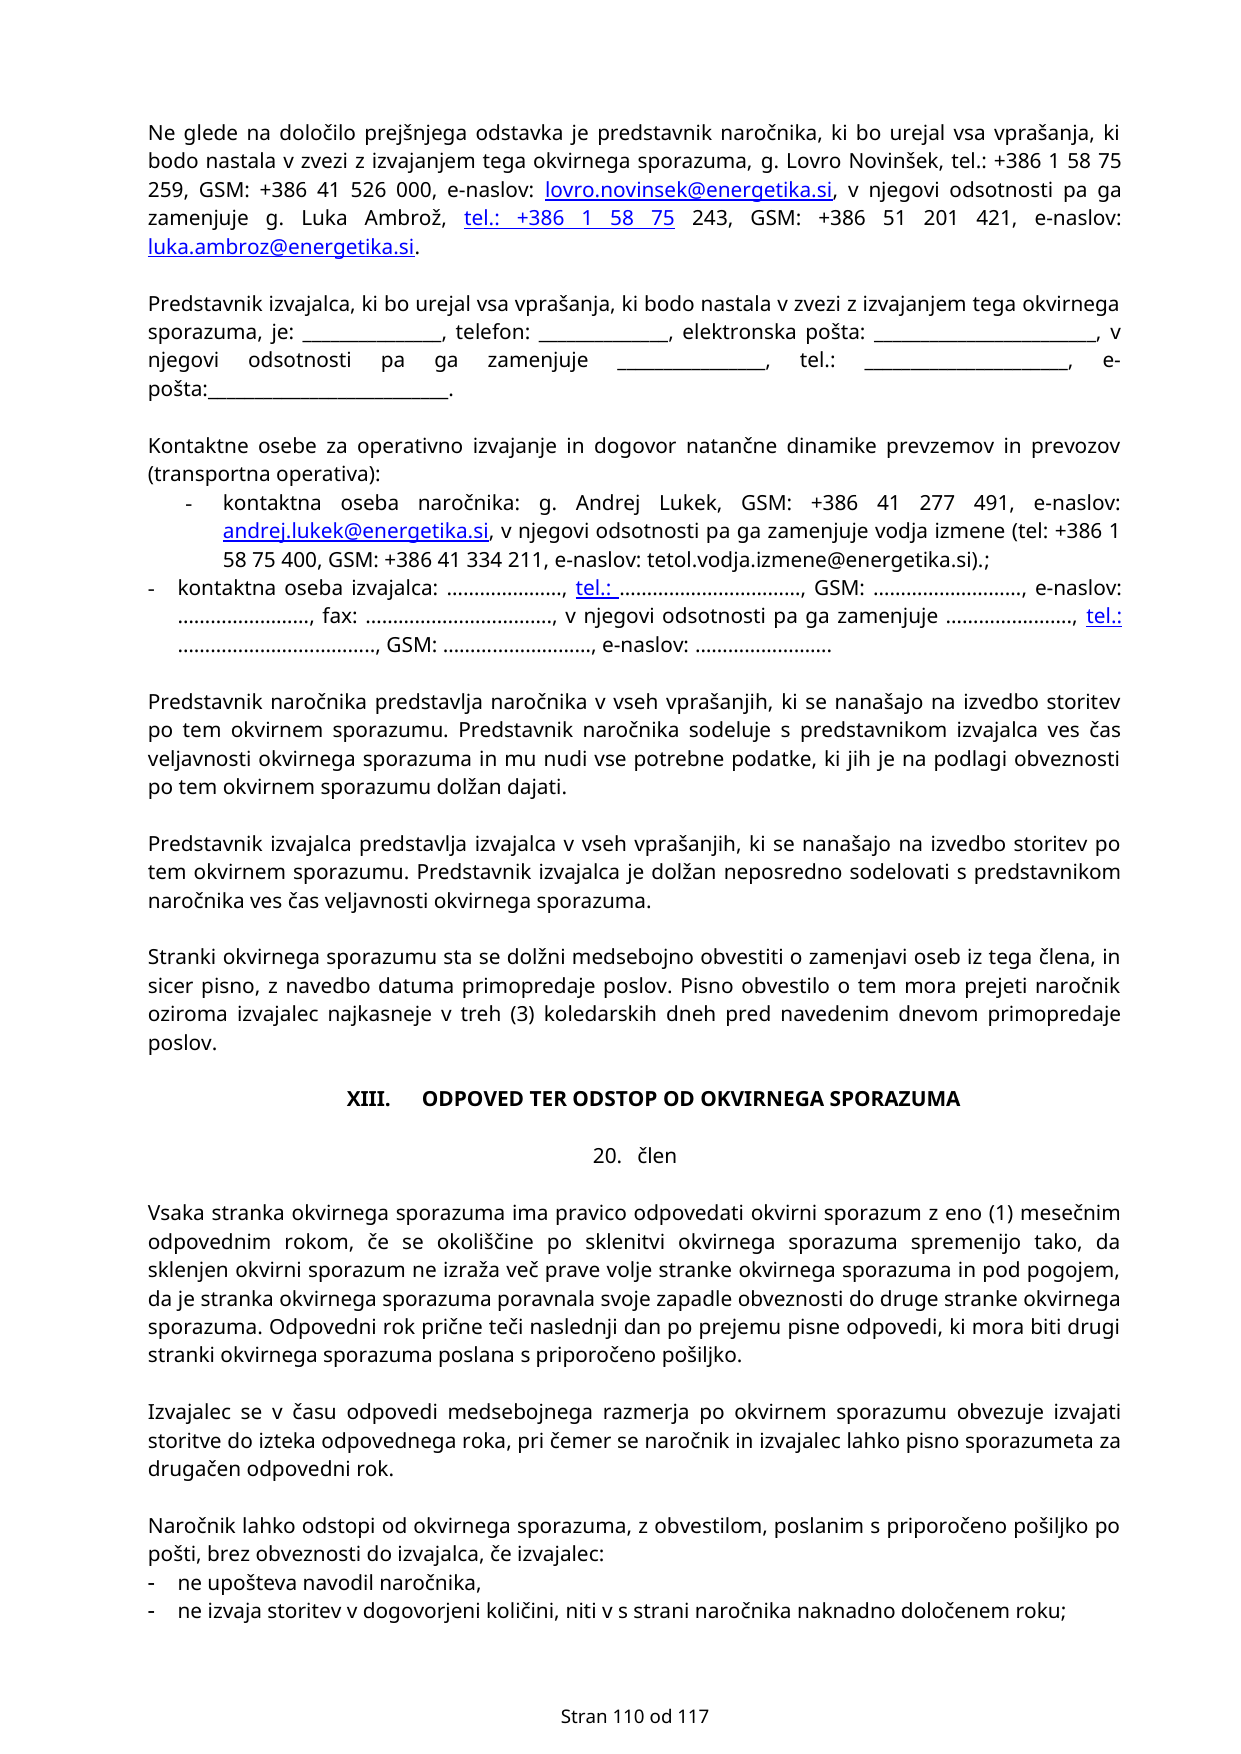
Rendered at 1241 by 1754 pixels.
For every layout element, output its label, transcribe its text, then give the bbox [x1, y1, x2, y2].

text Predstavnik naročnika predstavlja naročnika v vseh vprašanjih, ki se nanašajo na izvedbo storitev po tem okvirnem sporazumu. Predstavnik naročnika sodeluje s predstavnikom izvajalca ves čas veljavnosti okvirnega sporazuma in mu nudi vse potrebne podatke, ki jih je na podlagi obveznosti po tem okvirnem sporazumu dolžan dajati. [148, 687, 1122, 801]
text Naročnik lahko odstopi od okvirnega sporazuma, z obvestilom, poslanim s priporočeno pošiljko po pošti, brez obveznosti do izvajalca, če izvajalec: [148, 1511, 1122, 1568]
text Vsaka stranka okvirnega sporazuma ima pravico odpovedati okvirni sporazum z eno (1) mesečnim odpovednim rokom, če se okoliščine po sklenitvi okvirnega sporazuma spremenijo tako, da sklenjen okvirni sporazum ne izraža več prave volje stranke okvirnega sporazuma in pod pogojem, da je stranka okvirnega sporazuma poravnala svoje zapadle obveznosti do druge stranke okvirnega sporazuma. Odpovedni rok prične teči naslednji dan po prejemu pisne odpovedi, ki mora biti drugi stranki okvirnega sporazuma poslana s priporočeno pošiljko. [148, 1198, 1122, 1369]
text Kontaktne osebe za operativno izvajanje in dogovor natančne dinamike prevzemov in prevozov (transportna operativa): [148, 431, 1122, 488]
text Ne glede na določilo prejšnjega odstavka je predstavnik naročnika, ki bo urejal vsa vprašanja, ki bodo nastala v zvezi z izvajanjem tega okvirnega sporazuma, g. Lovro Novinšek, tel.: +386 1 58 75 259, GSM: +386 41 526 000, e-naslov: lovro.novinsek@energetika.si, v njegovi odsotnosti pa ga zamenjuje g. Luka Ambrož, tel.: +386 1 58 75 243, GSM: +386 51 201 421, e-naslov: luka.ambroz@energetika.si. [148, 118, 1122, 260]
list ODPOVED TER ODSTOP OD OKVIRNEGA SPORAZUMA [185, 1084, 1122, 1113]
text Izvajalec se v času odpovedi medsebojnega razmerja po okvirnem sporazumu obvezuje izvajati storitve do izteka odpovednega roka, pri čemer se naročnik in izvajalec lahko pisno sporazumeta za drugačen odpovedni rok. [148, 1397, 1122, 1483]
list ne izvaja storitev v dogovorjeni količini, niti v s strani naročnika naknadno določenem roku; [148, 1596, 1122, 1625]
text Predstavnik izvajalca predstavlja izvajalca v vseh vprašanjih, ki se nanašajo na izvedbo storitev po tem okvirnem sporazumu. Predstavnik izvajalca je dolžan neposredno sodelovati s predstavnikom naročnika ves čas veljavnosti okvirnega sporazuma. [148, 829, 1122, 914]
text Predstavnik izvajalca, ki bo urejal vsa vprašanja, ki bodo nastala v zvezi z izvajanjem tega okvirnega sporazuma, je: _______________, telefon: ______________, elektronska pošta: ________________________, v njegovi odsotnosti pa ga zamenjuje ________________, tel.: ______________________, e-pošta:__________________________. [148, 289, 1122, 402]
list člen [148, 1141, 1122, 1170]
list ne upošteva navodil naročnika, [148, 1568, 1122, 1596]
list kontaktna oseba naročnika: g. Andrej Lukek, GSM: +386 41 277 491, e-naslov: andrej.lukek@energetika.si, v njegovi odsotnosti pa ga zamenjuje vodja izmene (tel: +386 1 58 75 400, GSM: +386 41 334 211, e-naslov: tetol.vodja.izmene@energetika.si).; [185, 488, 1122, 573]
text Stranki okvirnega sporazumu sta se dolžni medsebojno obvestiti o zamenjavi oseb iz tega člena, in sicer pisno, z navedbo datuma primopredaje poslov. Pisno obvestilo o tem mora prejeti naročnik oziroma izvajalec najkasneje v treh (3) koledarskih dneh pred navedenim dnevom primopredaje poslov. [148, 942, 1122, 1056]
list kontaktna oseba izvajalca: …………………, tel.: ……………………………, GSM: ………………………, e-naslov: ……………………, fax: ……………………………., v njegovi odsotnosti pa ga zamenjuje …………….……., tel.: …………………….……….., GSM: ………………………, e-naslov: ……………………. [148, 573, 1122, 658]
